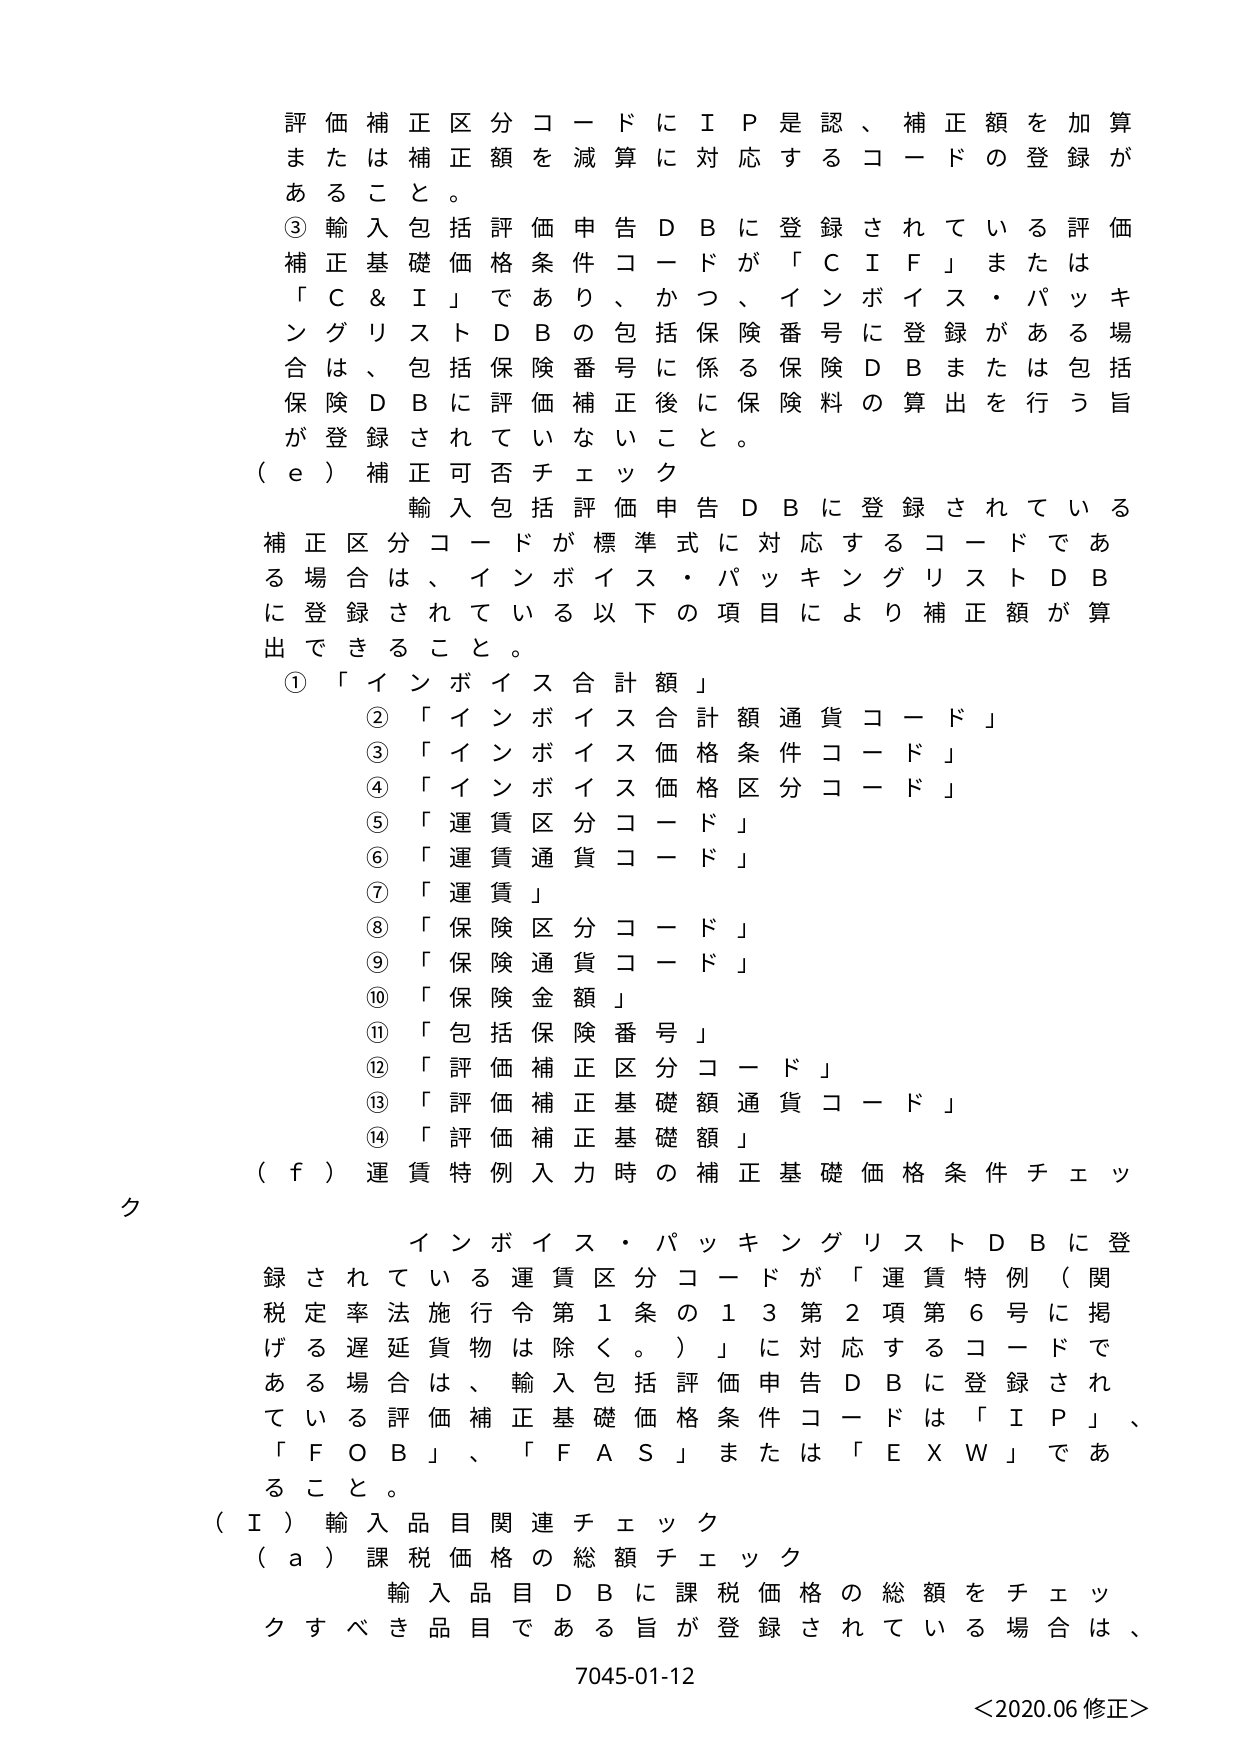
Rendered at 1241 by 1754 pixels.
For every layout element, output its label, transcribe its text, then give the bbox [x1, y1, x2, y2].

text ⑧「保険区分コード」 [119, 909, 1150, 944]
text ⑥「運賃通貨コード」 [119, 839, 1150, 874]
text ③輸入包括評価申告ＤＢに登録されている評価補正基礎価格条件コードが「ＣＩＦ」または「Ｃ＆Ｉ」であり、かつ、インボイス・パッキングリストＤＢの包括保険番号に登録がある場合は、包括保険番号に係る保険ＤＢまたは包括保険ＤＢに評価補正後に保険料の算出を行う旨が登録されていないこと。 [223, 209, 1150, 454]
text ①「インボイス合計額」 [119, 664, 1150, 699]
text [140, 1574, 1150, 1644]
text ⑬「評価補正基礎額通貨コード」 [119, 1084, 1150, 1119]
text （ｅ）補正可否チェック [119, 454, 1150, 489]
text インボイス・パッキングリストＤＢに登録されている運賃区分コードが「運賃特例（関税定率法施行令第１条の１３第２項第６号に掲げる遅延貨物は除く。）」に対応するコードである場合は、輸入包括評価申告ＤＢに登録されている評価補正基礎価格条件コードは「ＩＰ」、「ＦＯＢ」、「ＦＡＳ」または「ＥＸＷ」であること。 [119, 1224, 1150, 1504]
text （ａ）課税価格の総額チェック [119, 1539, 1150, 1574]
text ⑤「運賃区分コード」 [119, 804, 1150, 839]
text 輸入包括評価申告ＤＢに登録されている補正区分コードが標準式に対応するコードである場合は、インボイス・パッキングリストＤＢに登録されている以下の項目により補正額が算出できること。 [119, 489, 1150, 664]
text ⑪「包括保険番号」 [119, 1014, 1150, 1049]
text （Ｉ）輸入品目関連チェック [119, 1504, 1150, 1539]
text ④「インボイス価格区分コード」 [119, 769, 1150, 804]
text ⑫「評価補正区分コード」 [119, 1049, 1150, 1084]
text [140, 104, 1150, 209]
text ③「インボイス価格条件コード」 [119, 734, 1150, 769]
text ②「インボイス合計額通貨コード」 [119, 699, 1150, 734]
text ⑦「運賃」 [119, 874, 1150, 909]
text ⑭「評価補正基礎額」 [119, 1119, 1150, 1154]
text ⑩「保険金額」 [119, 979, 1150, 1014]
text ⑨「保険通貨コード」 [119, 944, 1150, 979]
text （ｆ）運賃特例入力時の補正基礎価格条件チェック [119, 1154, 1150, 1224]
